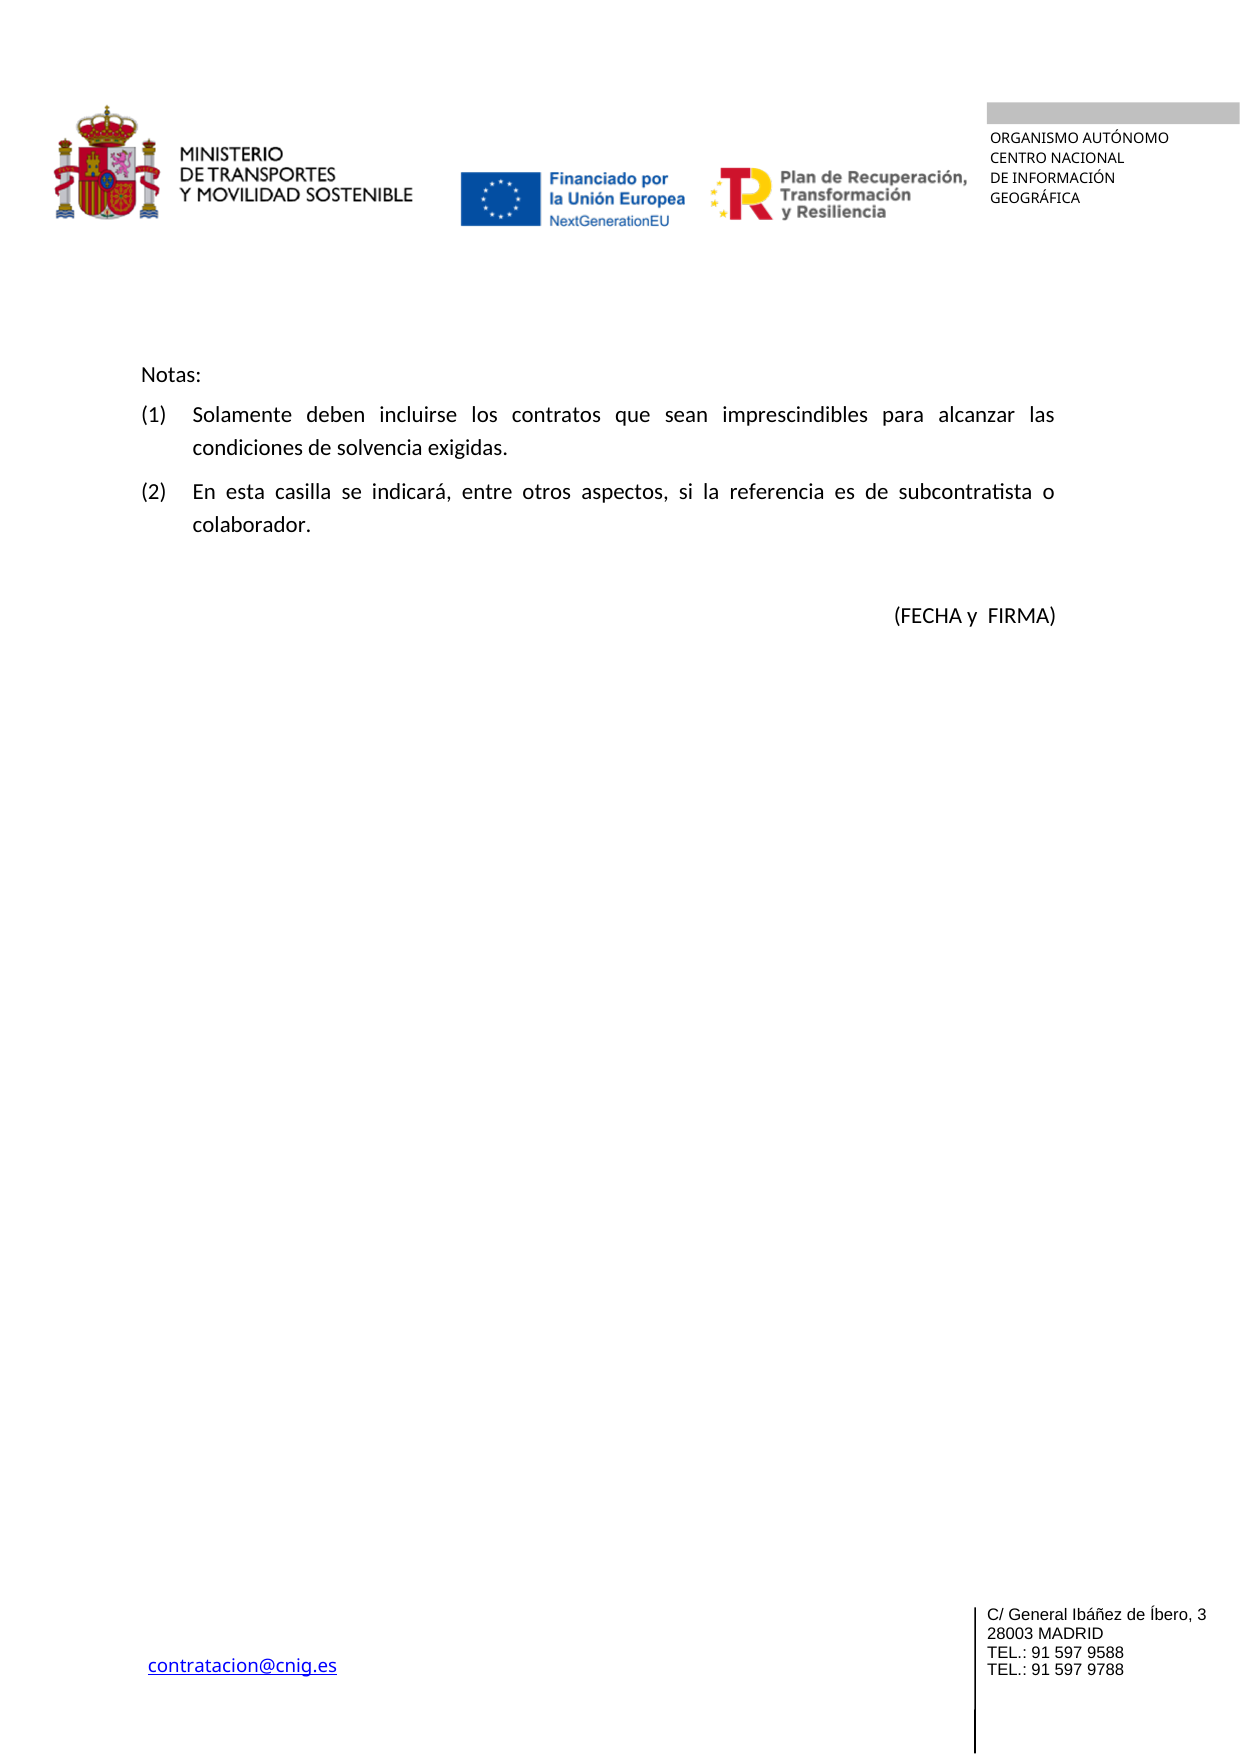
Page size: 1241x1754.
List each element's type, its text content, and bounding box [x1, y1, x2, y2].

picture [44, 101, 434, 229]
picture [454, 167, 686, 227]
table_cell Notas: Solamente deben incluirse los contratos que sean imprescindibles para alcanzar las condiciones de solvencia exigidas. En esta casilla se indicará, entre otros aspectos, si la referencia es de subcontratista o colaborador. (FECHA y FIRMA) [134, 312, 1063, 695]
picture [704, 165, 973, 225]
